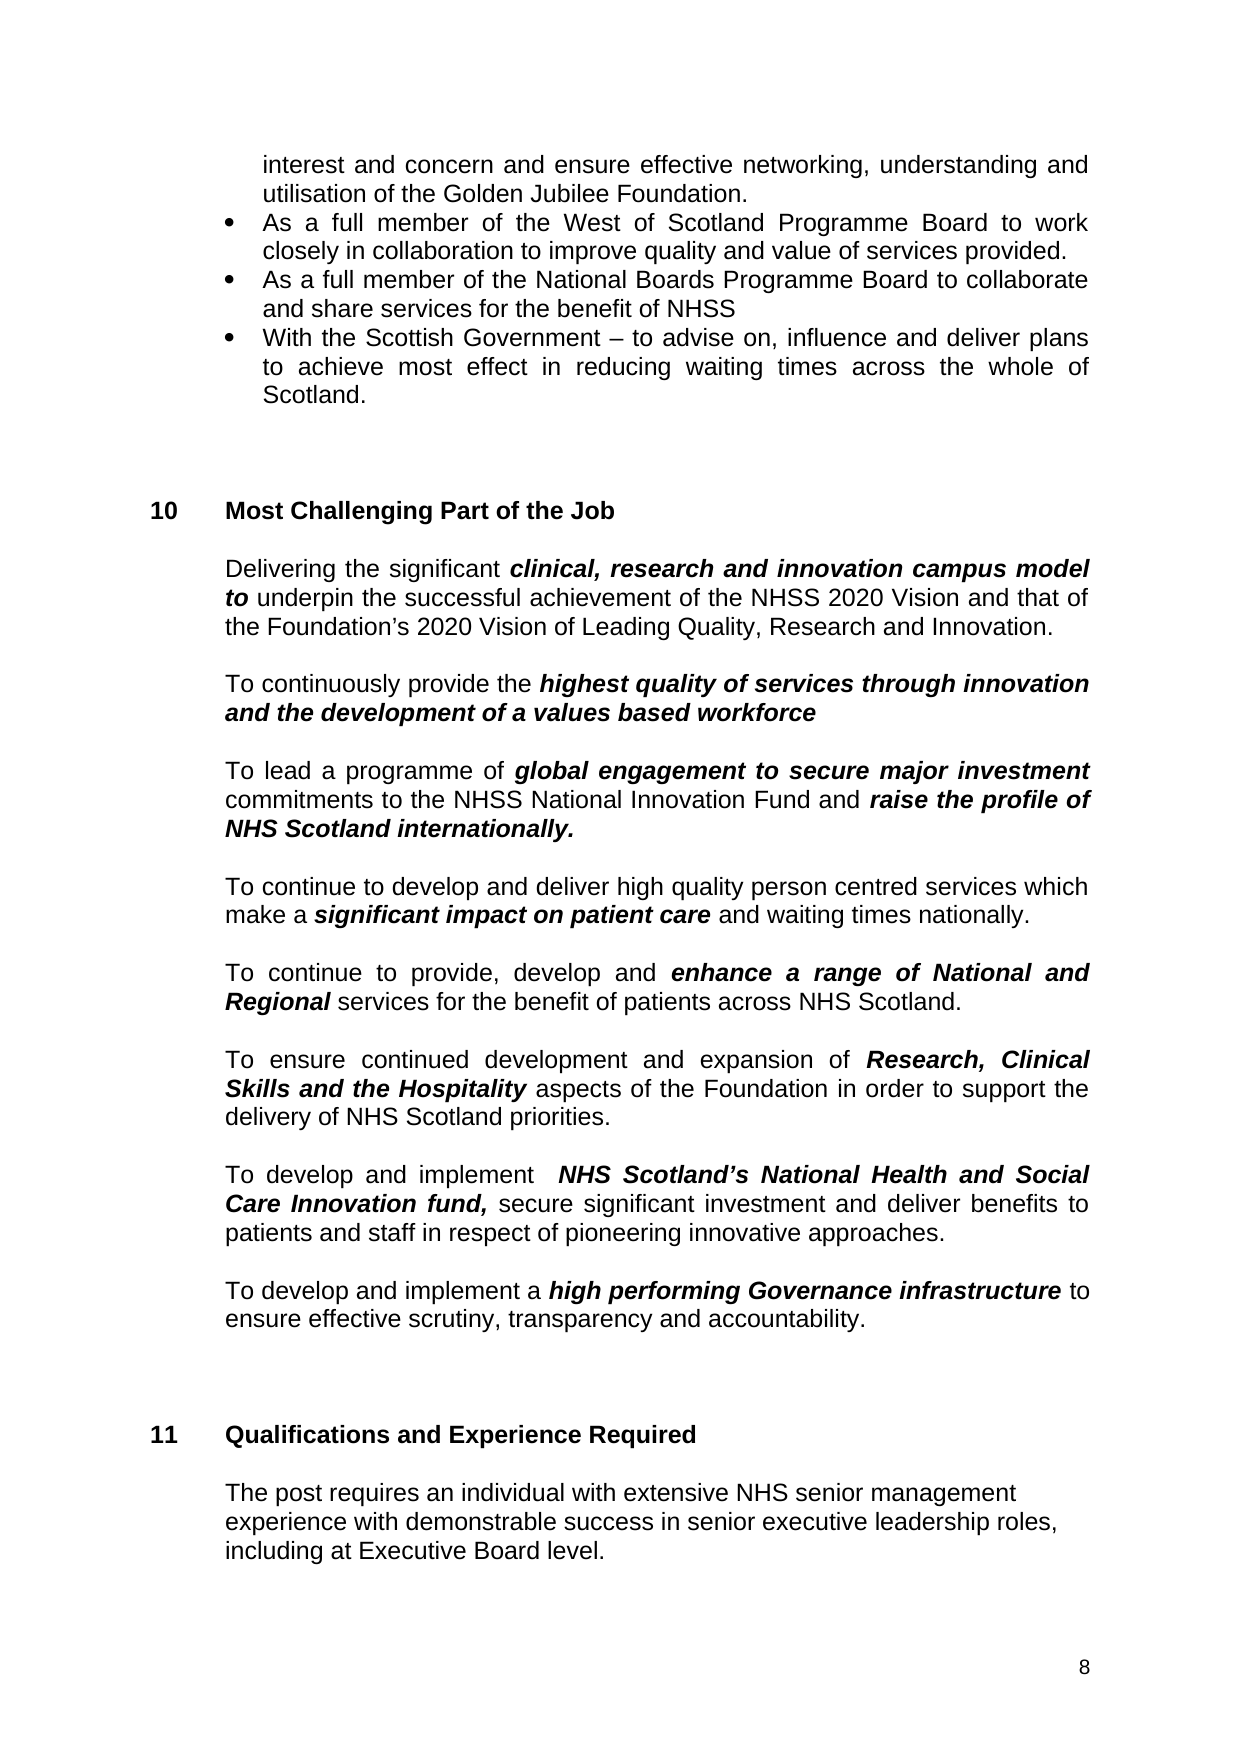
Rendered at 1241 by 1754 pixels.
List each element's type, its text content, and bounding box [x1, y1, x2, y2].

list As a full member of the West of Scotland Programme Board to work closely in collaboration to improve quality and value of services provided. [225, 207, 1090, 265]
text Delivering the significant clinical, research and innovation campus model to underpin the successful achievement of the NHSS 2020 Vision and that of the Foundation’s 2020 Vision of Leading Quality, Research and Innovation. [225, 554, 1090, 640]
text To develop and implement NHS Scotland’s National Health and Social Care Innovation fund, secure significant investment and deliver benefits to patients and staff in respect of pioneering innovative approaches. [225, 1160, 1090, 1247]
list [225, 150, 1090, 207]
text To continuously provide the highest quality of services through innovation and the development of a values based workforce [225, 669, 1090, 727]
text To continue to develop and deliver high quality person centred services which make a significant impact on patient care and waiting times nationally. [225, 872, 1090, 929]
text 11 Qualifications and Experience Required [150, 1420, 1090, 1449]
list With the Scottish Government – to advise on, influence and deliver plans to achieve most effect in reducing waiting times across the whole of Scotland. [225, 323, 1090, 409]
list As a full member of the National Boards Programme Board to collaborate and share services for the benefit of NHSS [225, 265, 1090, 323]
text To develop and implement a high performing Governance infrastructure to ensure effective scrutiny, transparency and accountability. [225, 1276, 1090, 1333]
text To lead a programme of global engagement to secure major investment commitments to the NHSS National Innovation Fund and raise the profile of NHS Scotland internationally. [225, 756, 1090, 842]
text 10 Most Challenging Part of the Job [150, 496, 1090, 525]
text The post requires an individual with extensive NHS senior management experience with demonstrable success in senior executive leadership roles, including at Executive Board level. [225, 1478, 1090, 1564]
text To continue to provide, develop and enhance a range of National and Regional services for the benefit of patients across NHS Scotland. [225, 958, 1090, 1016]
text To ensure continued development and expansion of Research, Clinical Skills and the Hospitality aspects of the Foundation in order to support the delivery of NHS Scotland priorities. [225, 1045, 1090, 1131]
